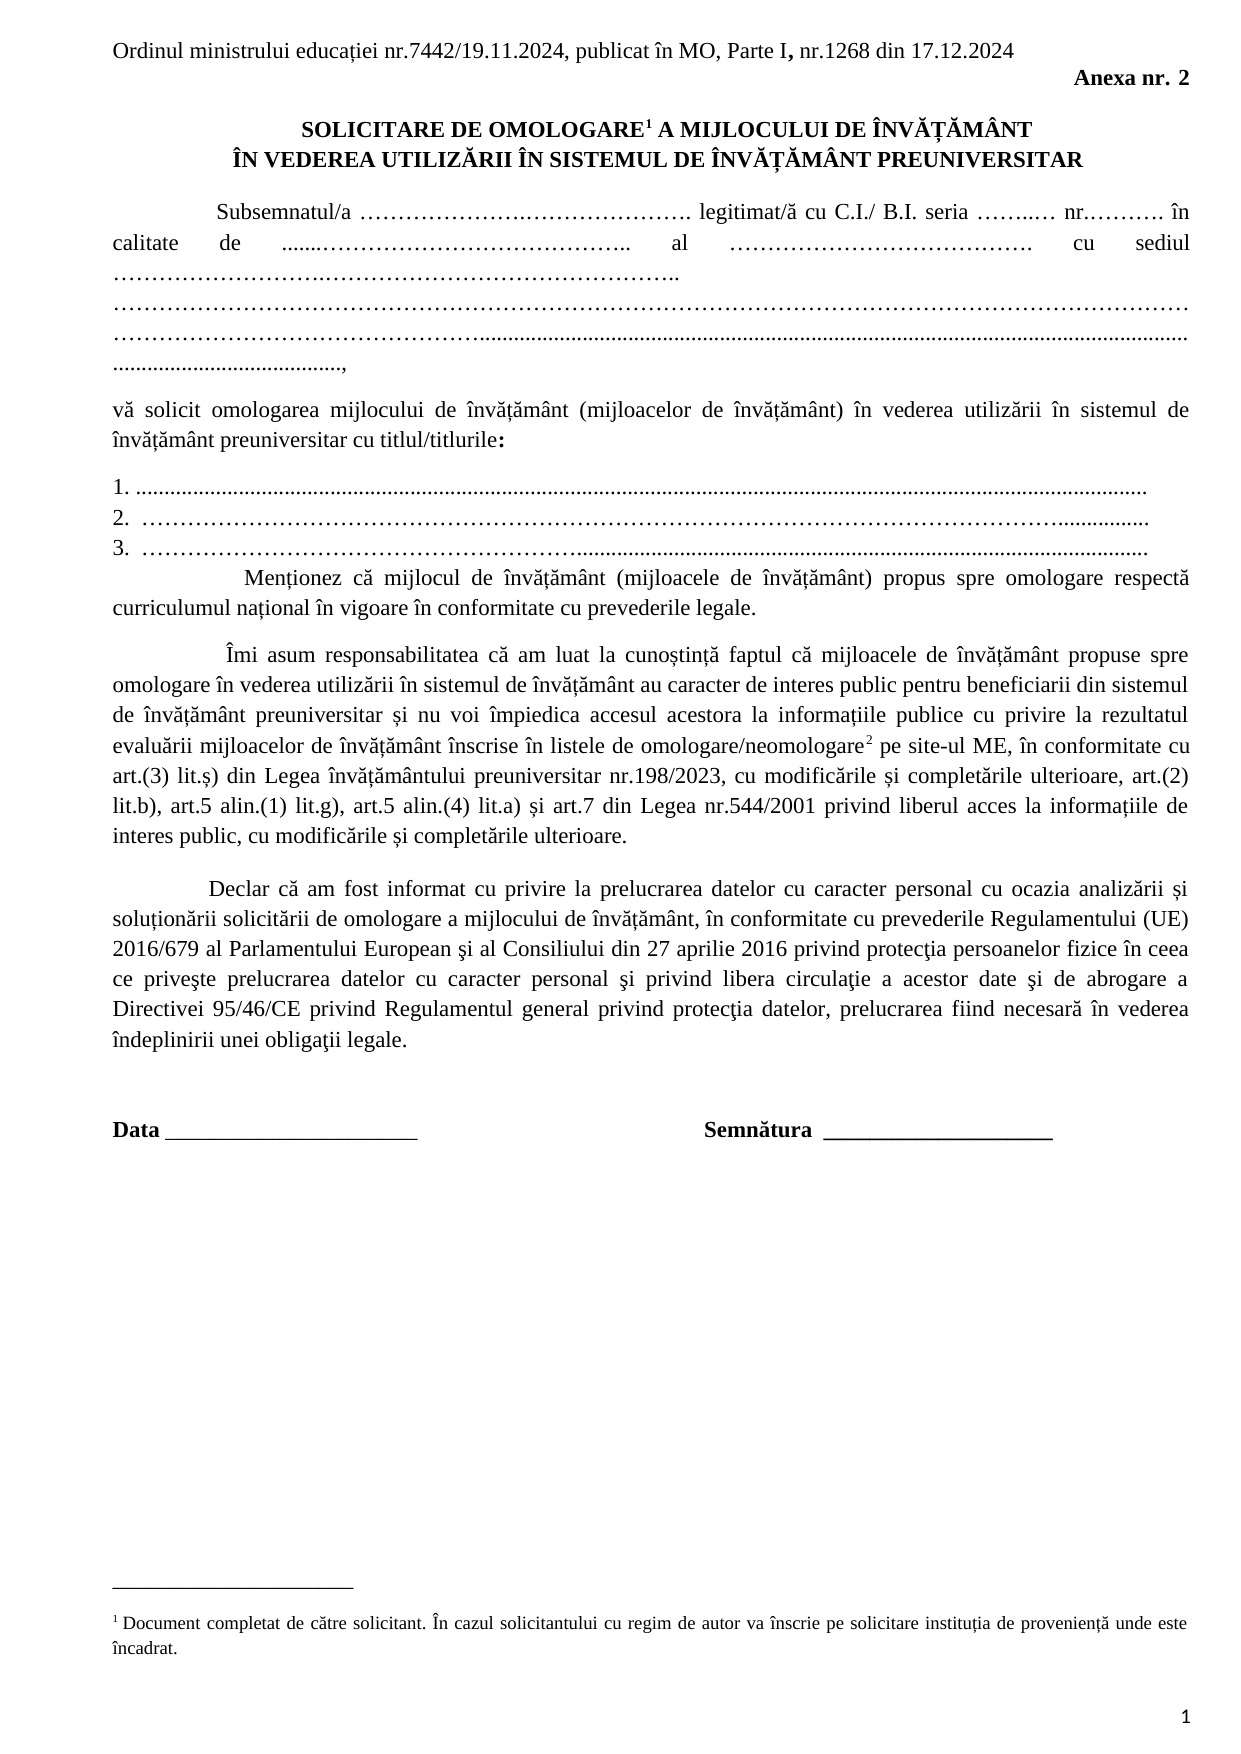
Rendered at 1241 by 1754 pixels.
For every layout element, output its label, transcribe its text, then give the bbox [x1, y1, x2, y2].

text _____________________ [112, 1565, 1191, 1592]
text Menționez că mijlocul de învățământ (mijloacele de învățământ) propus spre omologare respectă curriculumul național în vigoare în conformitate cu prevederile legale. [112, 564, 1191, 621]
text Anexa nr. 2 [113, 64, 1191, 90]
text 2. …………………………………………………………………………………………………………................ [112, 504, 1191, 530]
text 1 Document completat de către solicitant. În cazul solicitantului cu regim de autor va înscrie pe solicitare instituția de proveniență unde este încadrat. [112, 1612, 1191, 1658]
list Subsemnatul/a ………………….…………………. legitimat/ă cu C.I./ B.I. seria ……..… nr.………. în calitate de .......………………………………….. al …………………………………. cu sediul ……………………….………………………………………..………………………………………………………………………………………………………………………………………………………………………...................................................................................................................................................................., [112, 198, 1191, 376]
text 3. ………………………………………………….................................................................................................... [112, 534, 1191, 560]
text 1. ................................................................................................................................................................................. [112, 473, 1191, 500]
list Îmi asum responsabilitatea că am luat la cunoștință faptul că mijloacele de învățământ propuse spre omologare în vederea utilizării în sistemul de învățământ au caracter de interes public pentru beneficiarii din sistemul de învățământ preuniversitar și nu voi împiedica accesul acestora la informațiile publice cu privire la rezultatul evaluării mijloacelor de învățământ înscrise în listele de omologare/neomologare2 pe site-ul ME, în conformitate cu art.(3) lit.ș) din Legea învățământului preuniversitar nr.198/2023, cu modificările și completările ulterioare, art.(2) lit.b), art.5 alin.(1) lit.g), art.5 alin.(4) lit.a) și art.7 din Legea nr.544/2001 privind liberul acces la informațiile de interes public, cu modificările și completările ulterioare. [112, 641, 1191, 849]
text vă solicit omologarea mijlocului de învățământ (mijloacelor de învățământ) în vederea utilizării în sistemul de învățământ preuniversitar cu titlul/titlurile: [112, 396, 1191, 453]
list Declar că am fost informat cu privire la prelucrarea datelor cu caracter personal cu ocazia analizării și soluționării solicitării de omologare a mijlocului de învățământ, în conformitate cu prevederile Regulamentului (UE) 2016/679 al Parlamentului European şi al Consiliului din 27 aprilie 2016 privind protecţia persoanelor fizice în ceea ce priveşte prelucrarea datelor cu caracter personal şi privind libera circulaţie a acestor date şi de abrogare a Directivei 95/46/CE privind Regulamentul general privind protecţia datelor, prelucrarea fiind necesară în vederea îndeplinirii unei obligaţii legale. [112, 874, 1191, 1052]
list ÎN VEDEREA UTILIZĂRII ÎN SISTEMUL DE ÎNVĂȚĂMÂNT PREUNIVERSITAR [112, 146, 1191, 173]
list SOLICITARE DE OMOLOGARE1 A MIJLOCULUI DE ÎNVĂȚĂMÂNT [112, 116, 1191, 142]
list Data ______________________ Semnătura ____________________ [112, 1116, 1191, 1143]
